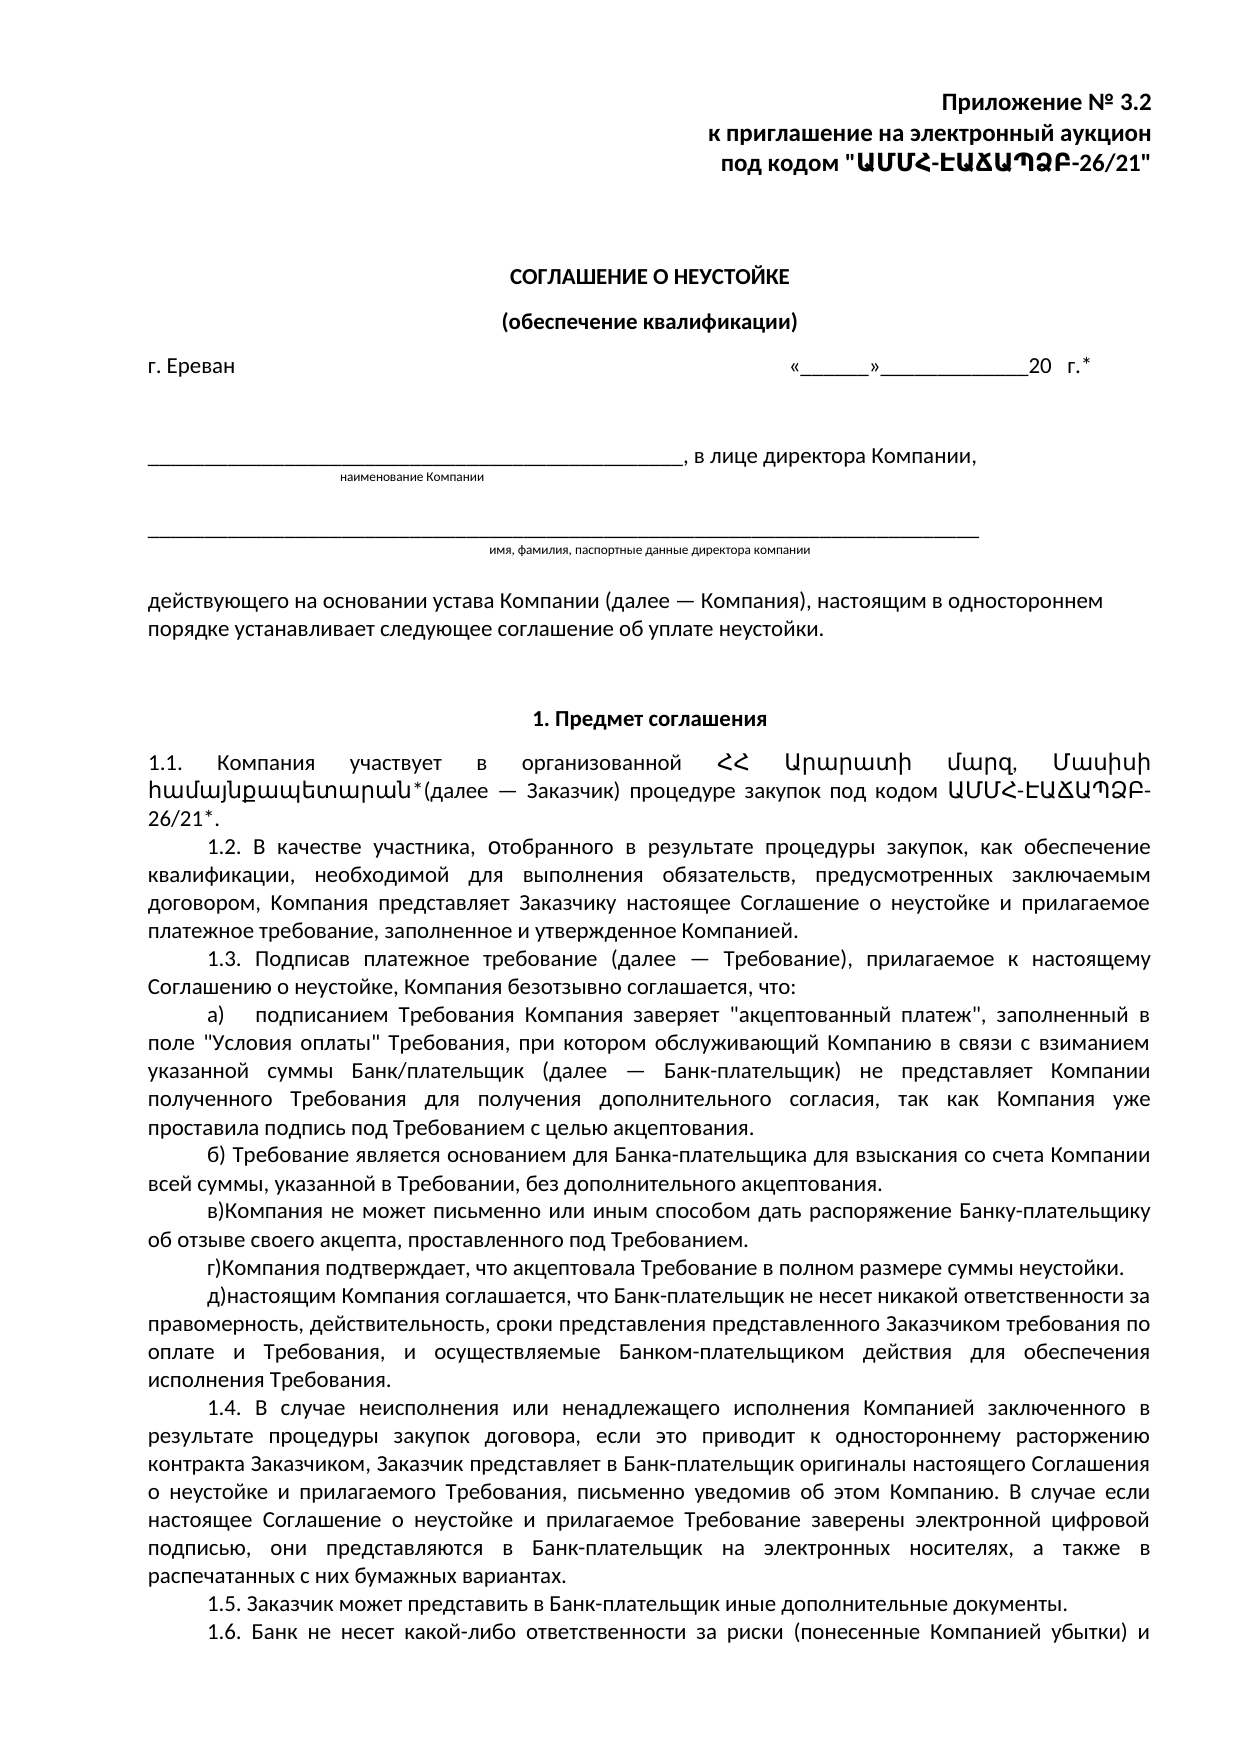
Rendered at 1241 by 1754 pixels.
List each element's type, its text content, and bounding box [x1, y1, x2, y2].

text г)Компания подтверждает, что акцептовала Требование в полном размере суммы неустойки. [148, 1253, 1152, 1281]
text в)Компания не может письменно или иным способом дать распоряжение Банку-плательщику об отзыве своего акцепта, проставленного под Требованием. [148, 1197, 1152, 1253]
text а) подписанием Требования Компания заверяет "акцептованный платеж", заполненный в поле "Условия оплаты" Требования, при котором обслуживающий Компанию в связи с взиманием указанной суммы Банк/плательщик (далее — Банк-плательщик) не представляет Компании полученного Требования для получения дополнительного согласия, так как Компания уже проставила подпись под Требованием с целью акцептования. [148, 1001, 1152, 1141]
text Приложение № 3.2 [148, 86, 1152, 117]
text имя, фамилия, паспортные данные директора компании [148, 542, 1152, 569]
text 1.4. В случае неисполнения или ненадлежащего исполнения Компанией заключенного в результате процедуры закупок договора, если это приводит к одностороннему расторжению контракта Заказчиком, Заказчик представляет в Банк-плательщик оригиналы настоящего Соглашения о неустойке и прилагаемого Требования, письменно уведомив об этом Компанию. В случае если настоящее Соглашение о неустойке и прилагаемое Требование заверены электронной цифровой подписью, они представляются в Банк-плательщик на электронных носителях, а также в распечатанных с них бумажных вариантах. [148, 1393, 1152, 1589]
text _______________________________________________, в лице директора Компании, [148, 441, 1152, 469]
text 1.1. Компания участвует в организованной ՀՀ Արարատի մարզ, Մասիսի համայնքապետարան*(далее — Заказчик) процедуре закупок под кодом ԱՄՄՀ-ԷԱՃԱՊՁԲ-26/21*. [148, 748, 1152, 832]
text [148, 1617, 1152, 1645]
table_header г. Ереван [136, 351, 635, 396]
table_header «______»_____________20 г.* [635, 351, 1104, 396]
text наименование Компании [340, 469, 1152, 497]
text б) Требование является основанием для Банка-плательщика для взыскания со счета Компании всей суммы, указанной в Требовании, без дополнительного акцептования. [148, 1141, 1152, 1197]
text 1.3. Подписав платежное требование (далее — Требование), прилагаемое к настоящему Соглашению о неустойке, Компания безотзывно соглашается, что: [148, 944, 1152, 1001]
text (обеспечение квалификации) [148, 307, 1152, 335]
text под кодом "ԱՄՄՀ-ԷԱՃԱՊՁԲ-26/21" [177, 147, 1152, 178]
text 1. Предмет соглашения [148, 704, 1152, 732]
text 1.5. Заказчик может представить в Банк-плательщик иные дополнительные документы. [148, 1589, 1152, 1617]
text д)настоящим Компания соглашается, что Банк-плательщик не несет никакой ответственности за правомерность, действительность, сроки представления представленного Заказчиком требования по оплате и Требования, и осуществляемые Банком-плательщиком действия для обеспечения исполнения Требования. [148, 1281, 1152, 1393]
text порядке устанавливает следующее соглашение об уплате неустойки. [148, 614, 1152, 642]
text СОГЛАШЕНИЕ О НЕУСТОЙКЕ [148, 262, 1152, 290]
text к приглашение на электронный аукцион [177, 117, 1152, 147]
text действующего на основании устава Компании (далее — Компания), настоящим в одностороннем [148, 586, 1152, 614]
text _________________________________________________________________________ [148, 513, 1152, 542]
text 1.2. В качестве участника, օтобранного в результате процедуры закупок, как обеспечение квалификации, необходимой для выполнения обязательств, предусмотренных заключаемым договором, Kомпания представляет Заказчику настоящее Соглашение о неустойке и прилагаемое платежное требование, заполненное и утвержденное Компанией. [148, 832, 1152, 944]
